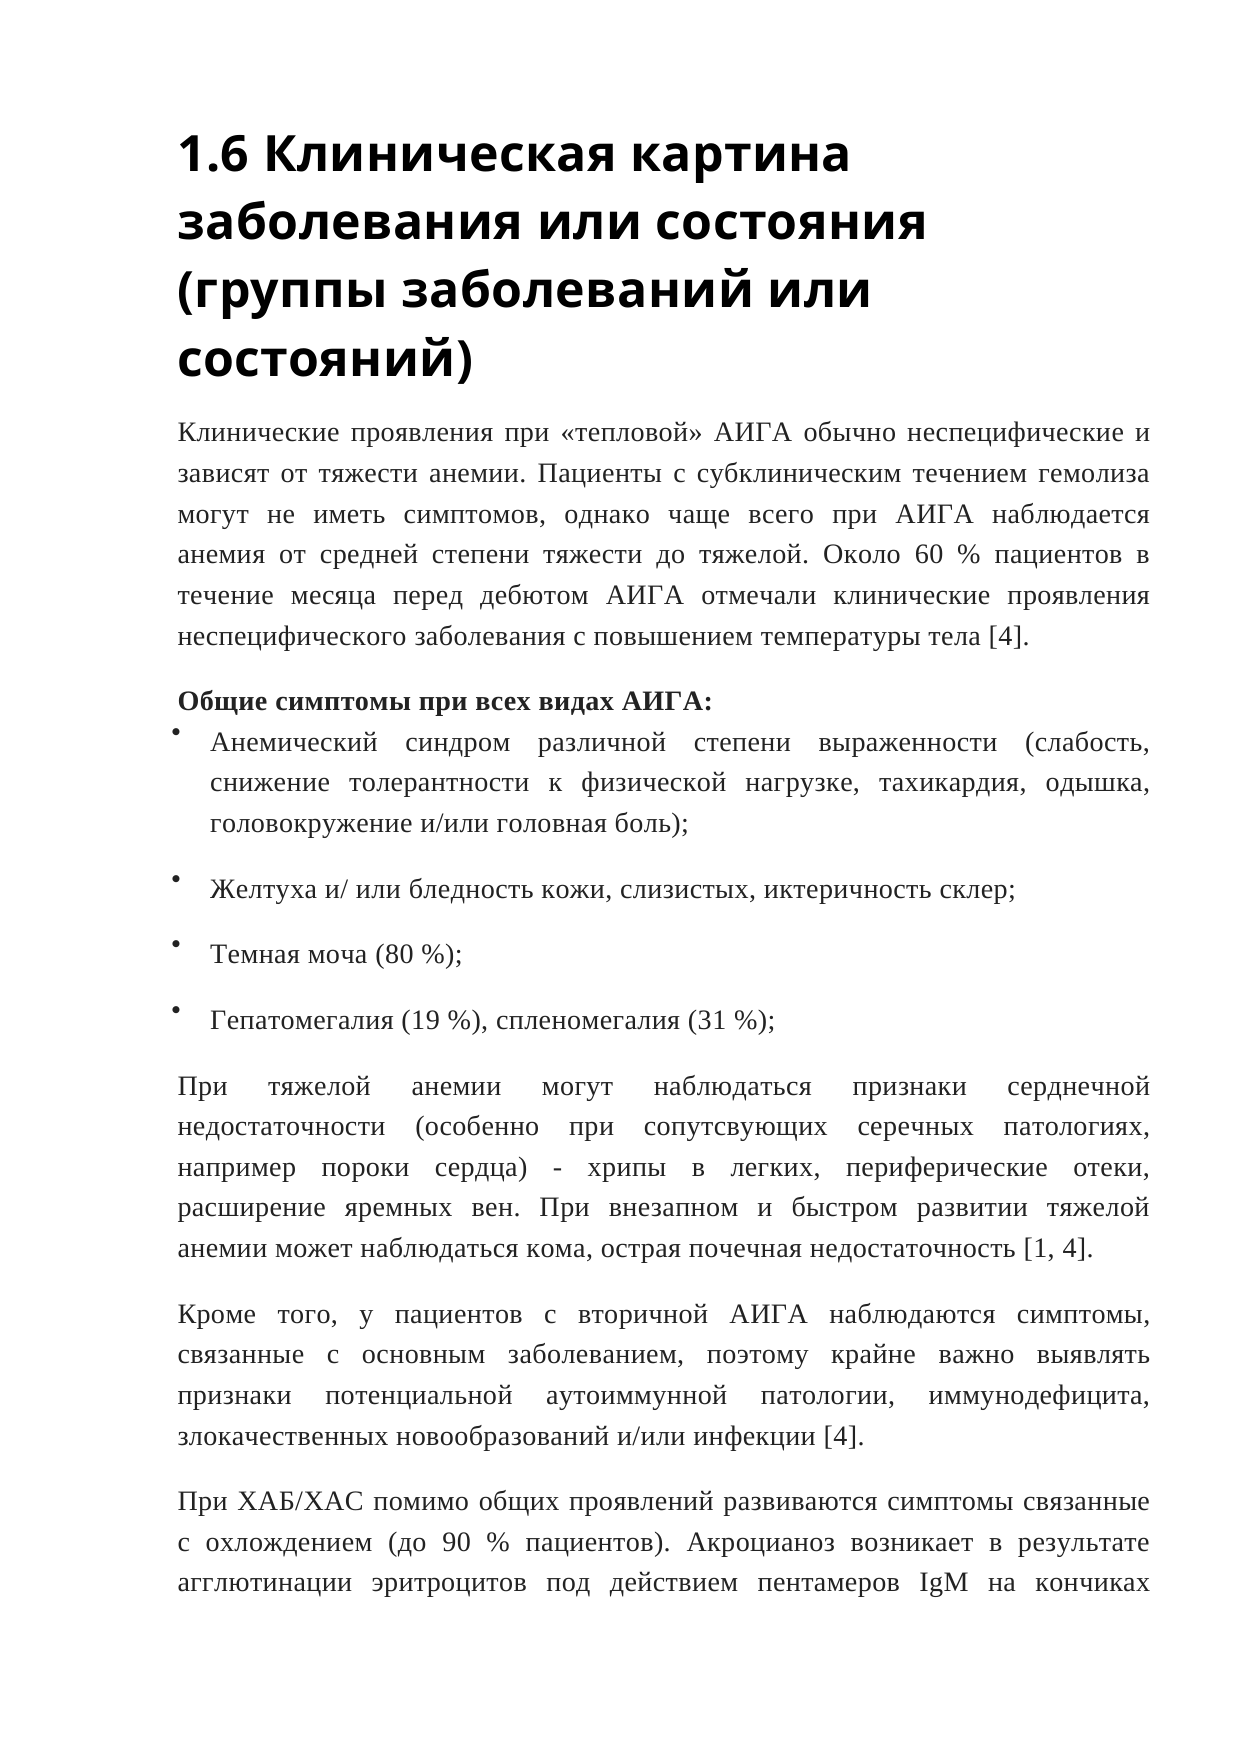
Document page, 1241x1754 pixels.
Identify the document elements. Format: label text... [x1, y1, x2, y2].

text Общие симптомы при всех видах АИГА: [177, 676, 1152, 717]
text При тяжелой анемии могут наблюдаться признаки серднечной недостаточности (особенно при сопутсвующих серечных патологиях, например пороки сердца) - хрипы в легких, периферические отеки, расширение яремных вен. При внезапном и быстром развитии тяжелой анемии может наблюдаться кома, острая почечная недостаточность [1, 4]. [177, 1060, 1152, 1263]
list Гепатомегалия (19 %), спленомегалия (31 %); [172, 995, 1152, 1035]
list Анемический синдром различной степени выраженности (слабость, снижение толерантности к физической нагрузке, тахикардия, одышка, головокружение и/или головная боль); [172, 717, 1152, 838]
text 1.6 Клиническая картина заболевания или состояния (группы заболеваний или состояний) [177, 118, 1152, 391]
list Темная моча (80 %); [172, 929, 1152, 970]
text Клинические проявления при «тепловой» АИГА обычно неспецифические и зависят от тяжести анемии. Пациенты с субклиническим течением гемолиза могут не иметь симптомов, однако чаще всего при АИГА наблюдается анемия от средней степени тяжести до тяжелой. Около 60 % пациентов в течение месяца перед дебютом АИГА отмечали клинические проявления неспецифического заболевания с повышением температуры тела [4]. [177, 407, 1152, 651]
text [177, 1476, 1152, 1598]
list Желтуха и/ или бледность кожи, слизистых, иктеричность склер; [172, 863, 1152, 904]
text Кроме того, у пациентов с вторичной АИГА наблюдаются симптомы, связанные с основным заболеванием, поэтому крайне важно выявлять признаки потенциальной аутоиммунной патологии, иммунодефицита, злокачественных новообразований и/или инфекции [4]. [177, 1288, 1152, 1451]
